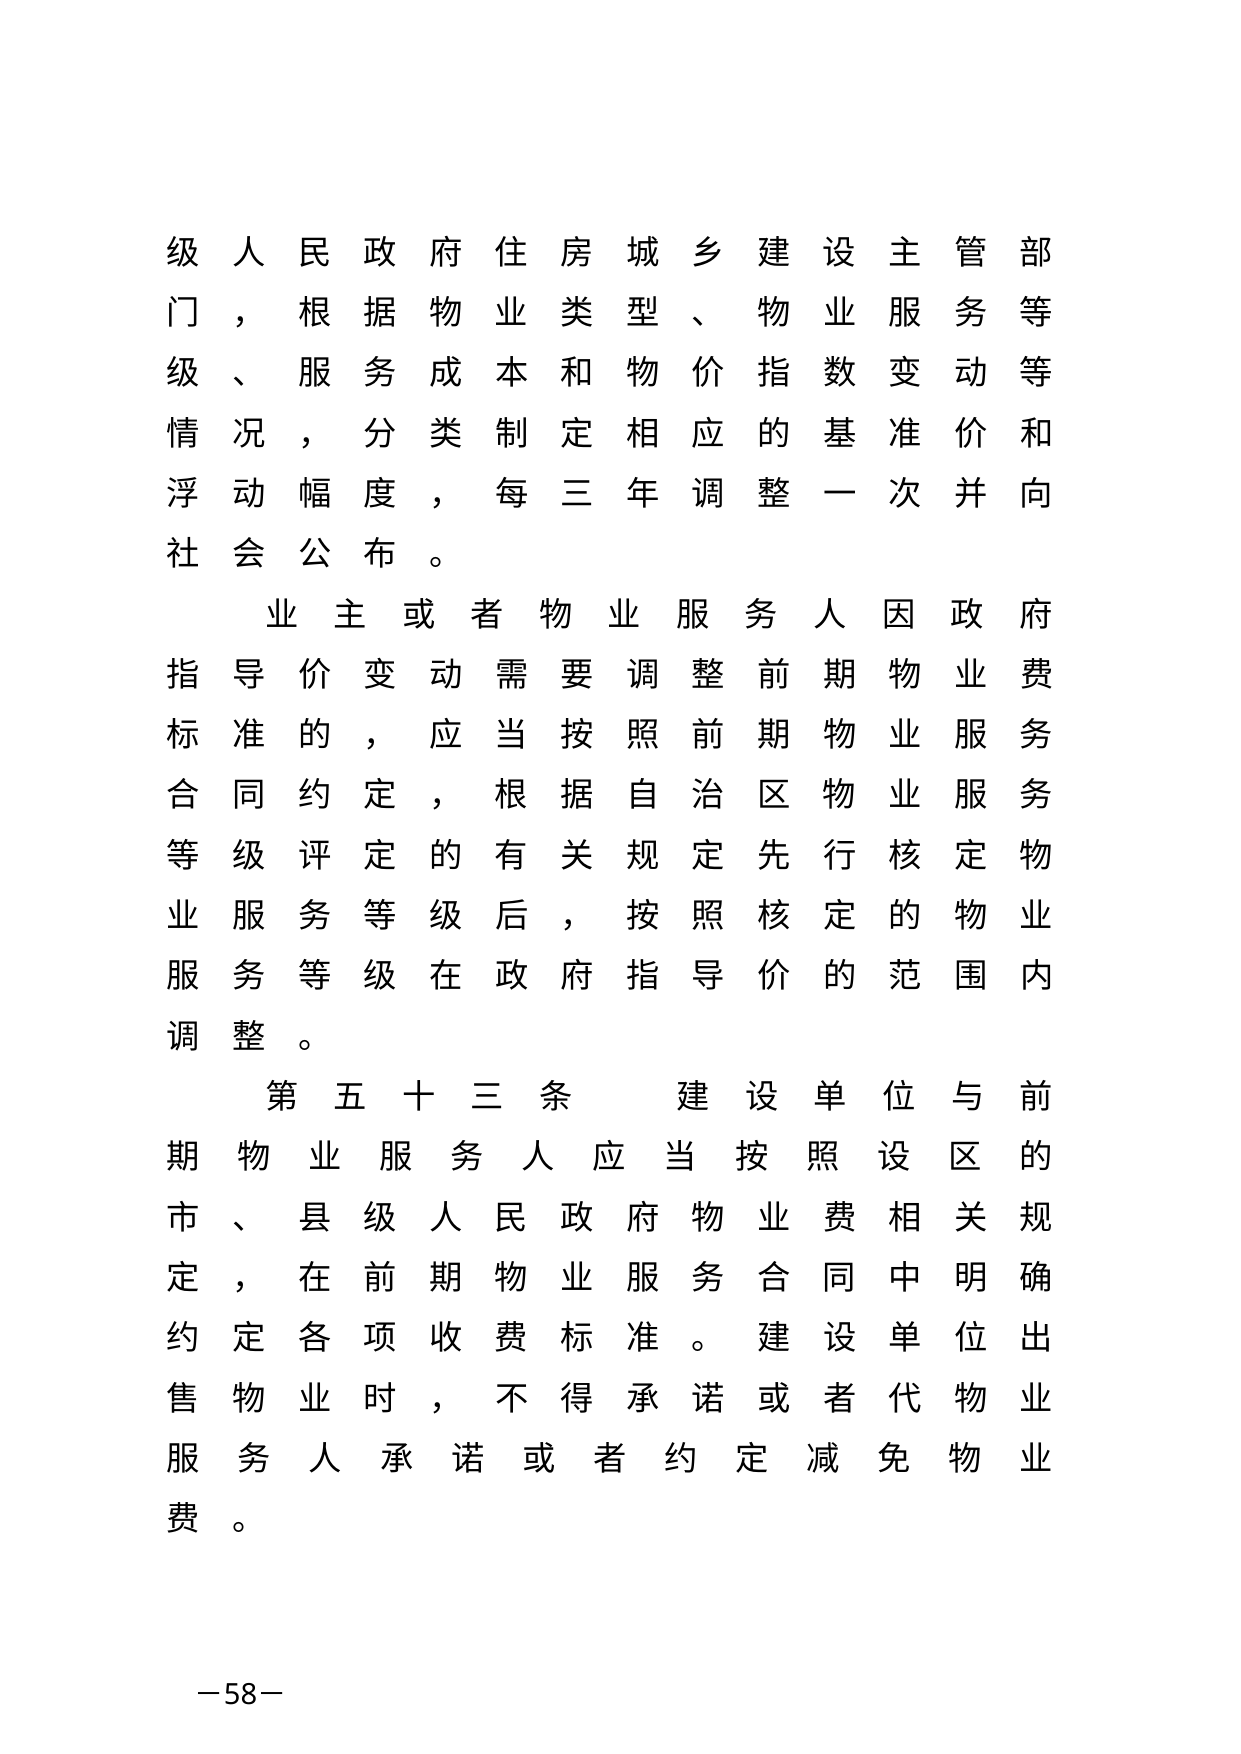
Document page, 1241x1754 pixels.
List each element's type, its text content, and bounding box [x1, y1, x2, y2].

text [167, 219, 1085, 581]
text 第五十三条 建设单位与前期物业服务人应当按照设区的市、县级人民政府物业费相关规定，在前期物业服务合同中明确约定各项收费标准。建设单位出售物业时，不得承诺或者代物业服务人承诺或者约定减免物业费。 [167, 1064, 1085, 1546]
text 业主或者物业服务人因政府指导价变动需要调整前期物业费标准的，应当按照前期物业服务合同约定，根据自治区物业服务等级评定的有关规定先行核定物业服务等级后，按照核定的物业服务等级在政府指导价的范围内调整。 [167, 581, 1085, 1064]
